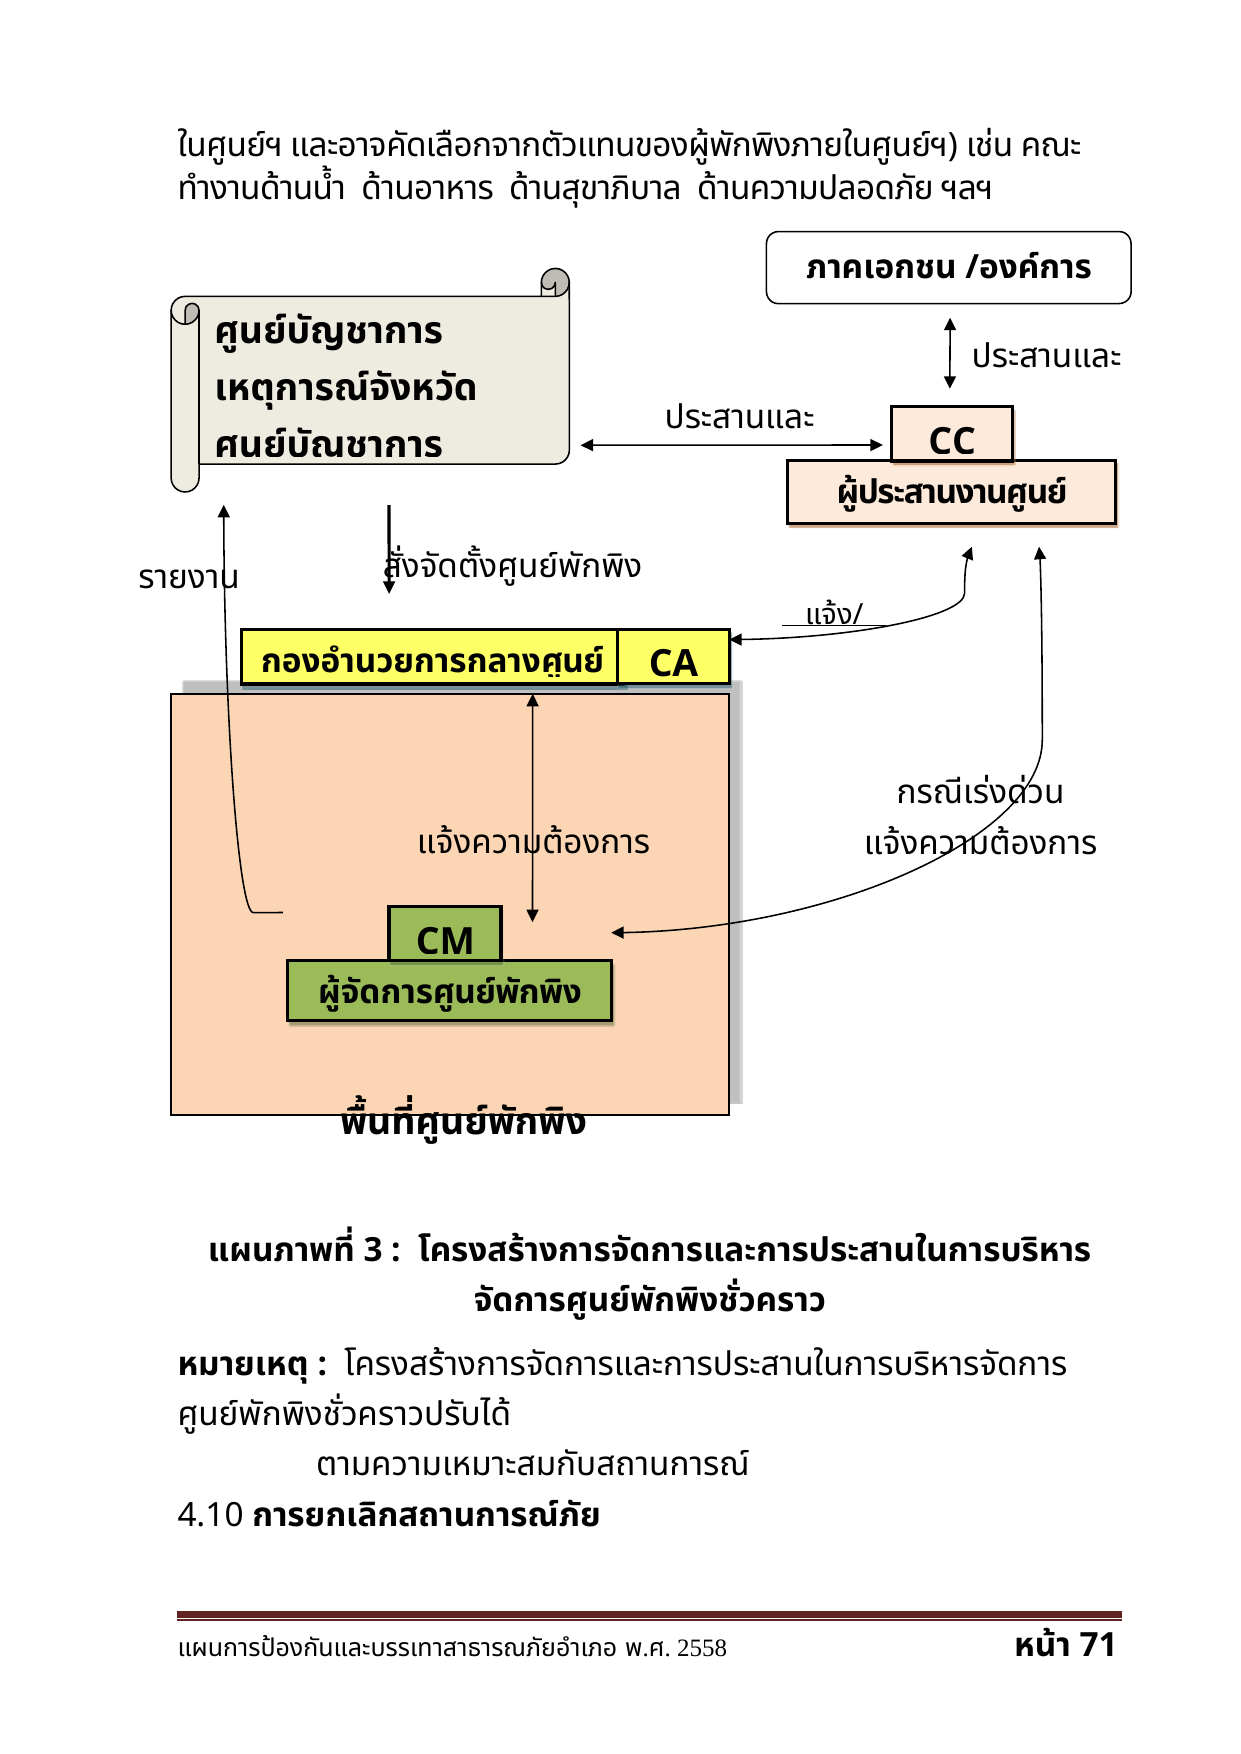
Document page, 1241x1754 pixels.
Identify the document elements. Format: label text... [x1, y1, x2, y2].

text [177, 118, 1122, 214]
text แผนภาพที่ 3 : โครงสร้างการจัดการและการประสานในการบริหารจัดการศูนย์พักพิงชั่วคราว [177, 1226, 1122, 1327]
text ตามความเหมาะสมกับสถานการณ์ [177, 1440, 1122, 1491]
text หมายเหตุ : โครงสร้างการจัดการและการประสานในการบริหารจัดการศูนย์พักพิงชั่วคราวปรับได้ [177, 1339, 1122, 1440]
text 4.10 การยกเลิกสถานการณ์ภัย [177, 1491, 1122, 1541]
